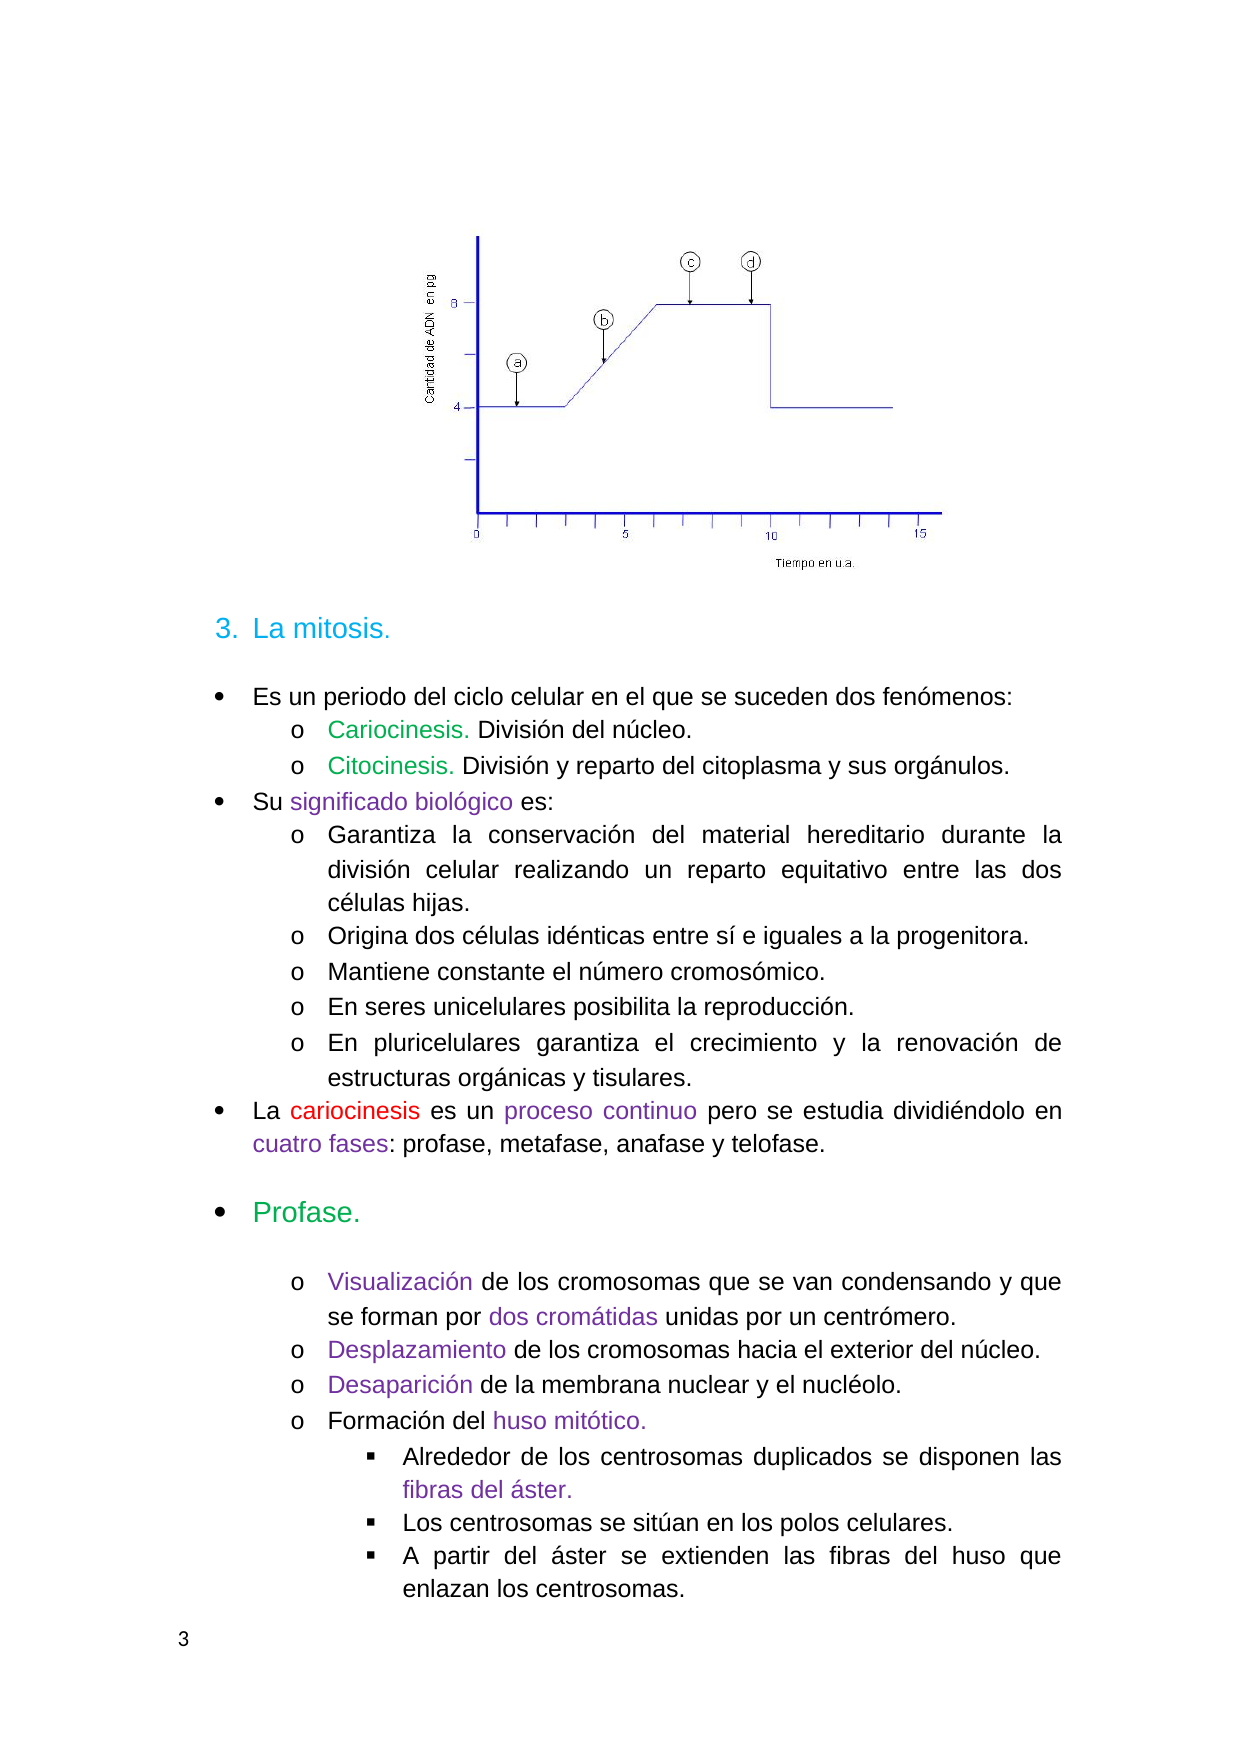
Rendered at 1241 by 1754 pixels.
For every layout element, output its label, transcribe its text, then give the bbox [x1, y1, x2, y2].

list En pluricelulares garantiza el crecimiento y la renovación de estructuras orgánicas y tisulares. [290, 1027, 1063, 1091]
list Desplazamiento de los cromosomas hacia el exterior del núcleo. [290, 1335, 1063, 1366]
list Formación del huso mitótico. [290, 1406, 1063, 1437]
list Los centrosomas se sitúan en los polos celulares. [365, 1508, 1063, 1536]
list La cariocinesis es un proceso continuo pero se estudia dividiéndolo en cuatro fases: profase, metafase, anafase y telofase. [215, 1096, 1063, 1158]
list Visualización de los cromosomas que se van condensando y que se forman por dos cromátidas unidas por un centrómero. [290, 1267, 1063, 1331]
list La mitosis. [215, 611, 1063, 644]
list Mantiene constante el número cromosómico. [290, 956, 1063, 987]
list Cariocinesis. División del núcleo. [290, 716, 1063, 746]
list Desaparición de la membrana nuclear y el nucléolo. [290, 1370, 1063, 1401]
list Alrededor de los centrosomas duplicados se disponen las fibras del áster. [365, 1441, 1063, 1503]
list Citocinesis. División y reparto del citoplasma y sus orgánulos. [290, 751, 1063, 782]
list Es un periodo del ciclo celular en el que se suceden dos fenómenos: [215, 682, 1063, 711]
list A partir del áster se extienden las fibras del huso que enlazan los centrosomas. [365, 1541, 1063, 1603]
list Garantiza la conservación del material hereditario durante la división celular realizando un reparto equitativo entre las dos células hijas. [290, 820, 1063, 917]
list Su significado biológico es: [215, 787, 1063, 815]
picture [388, 147, 1002, 607]
list Profase. [215, 1195, 1063, 1229]
list En seres unicelulares posibilita la reproducción. [290, 992, 1063, 1023]
list Origina dos células idénticas entre sí e iguales a la progenitora. [290, 921, 1063, 952]
